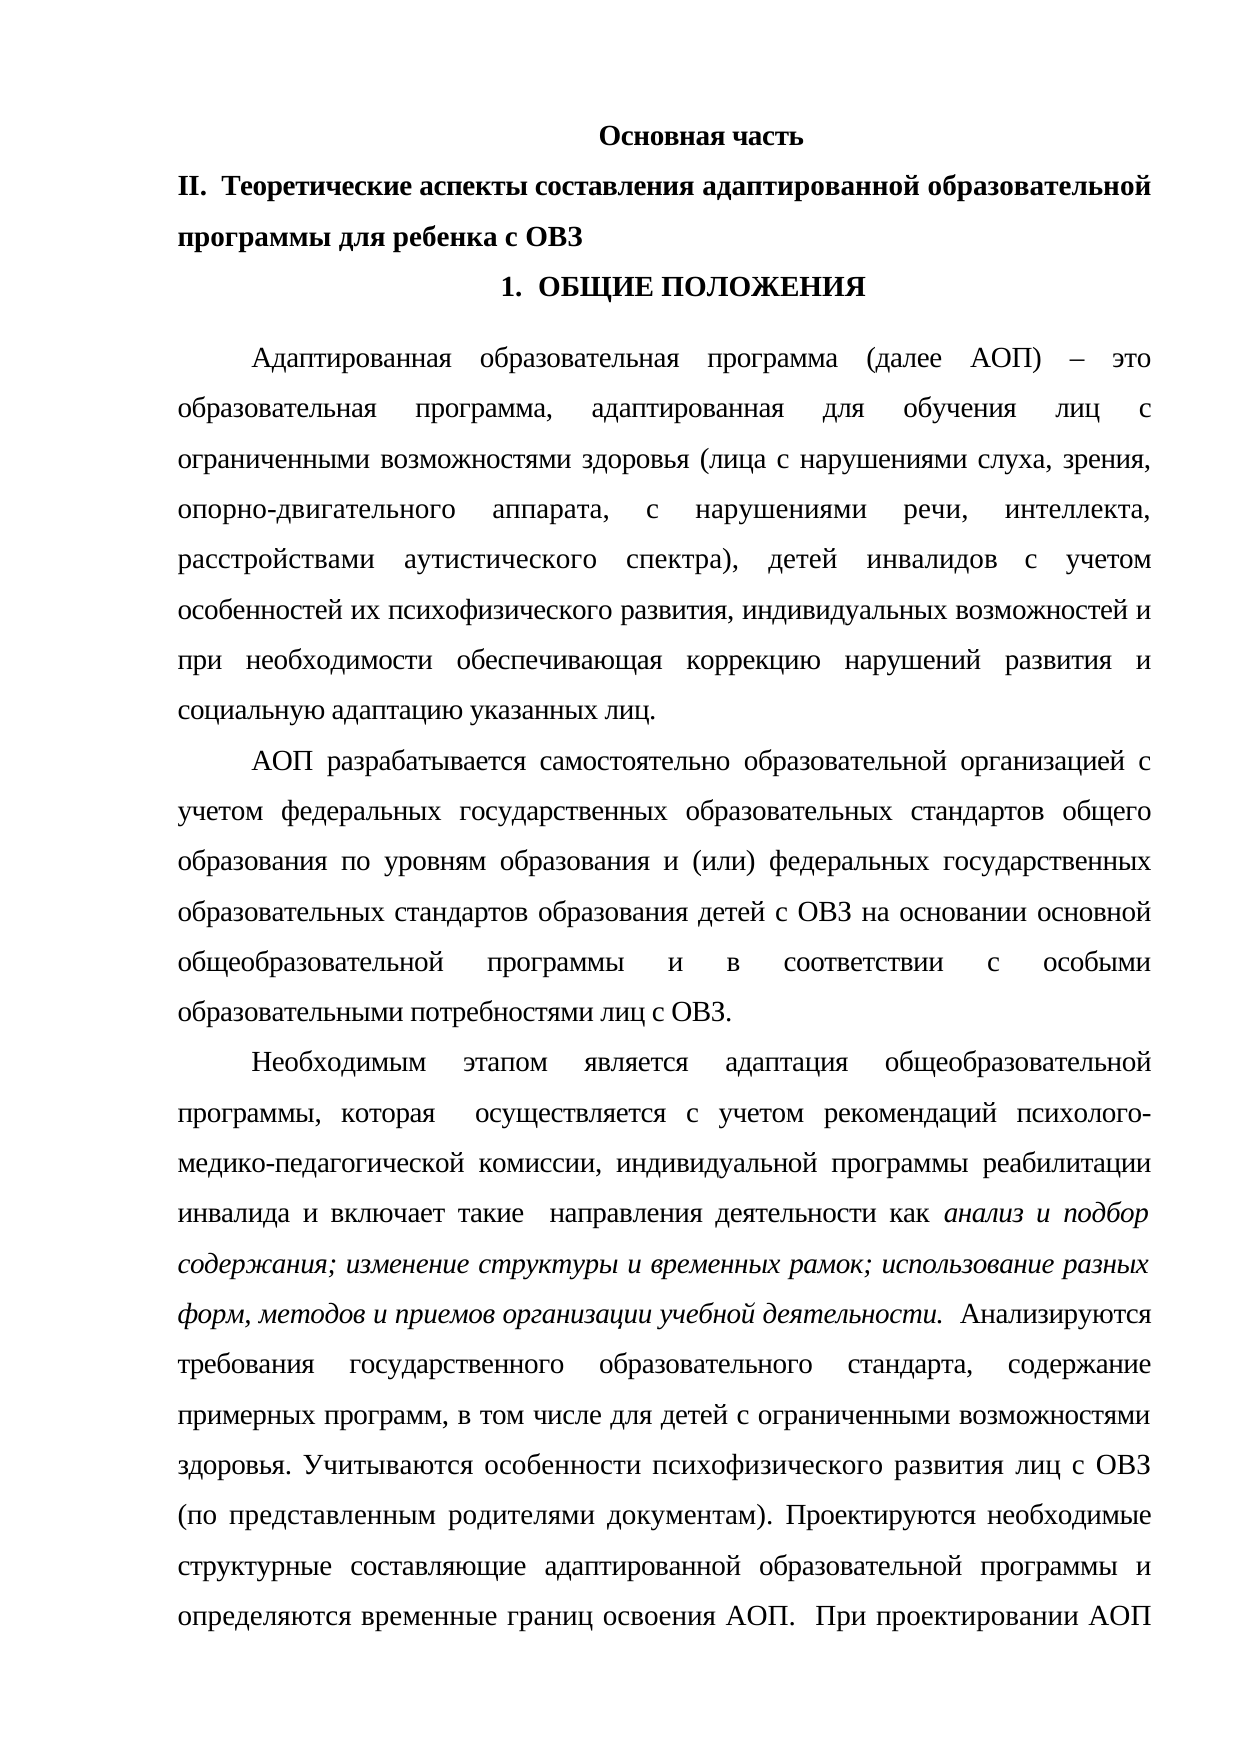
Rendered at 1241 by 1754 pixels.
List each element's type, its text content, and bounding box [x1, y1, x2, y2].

text II. Теоретические аспекты составления адаптированной образовательной программы для ребенка с ОВЗ [177, 168, 1152, 252]
text АОП разрабатывается самостоятельно образовательной организацией с учетом федеральных государственных образовательных стандартов общего образования по уровням образования и (или) федеральных государственных образовательных стандартов образования детей с ОВЗ на основании основной общеобразовательной программы и в соответствии с особыми образовательными потребностями лиц с ОВЗ. [177, 743, 1152, 1028]
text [177, 1044, 1152, 1632]
text Основная часть [177, 118, 1152, 152]
text Адаптированная образовательная программа (далее АОП) – это образовательная программа, адаптированная для обучения лиц с ограниченными возможностями здоровья (лица с нарушениями слуха, зрения, опорно-двигательного аппарата, с нарушениями речи, интеллекта, расстройствами аутистического спектра), детей инвалидов с учетом особенностей их психофизического развития, индивидуальных возможностей и при необходимости обеспечивающая коррекцию нарушений развития и социальную адаптацию указанных лиц. [177, 340, 1152, 726]
list ОБЩИЕ ПОЛОЖЕНИЯ [215, 269, 1152, 303]
